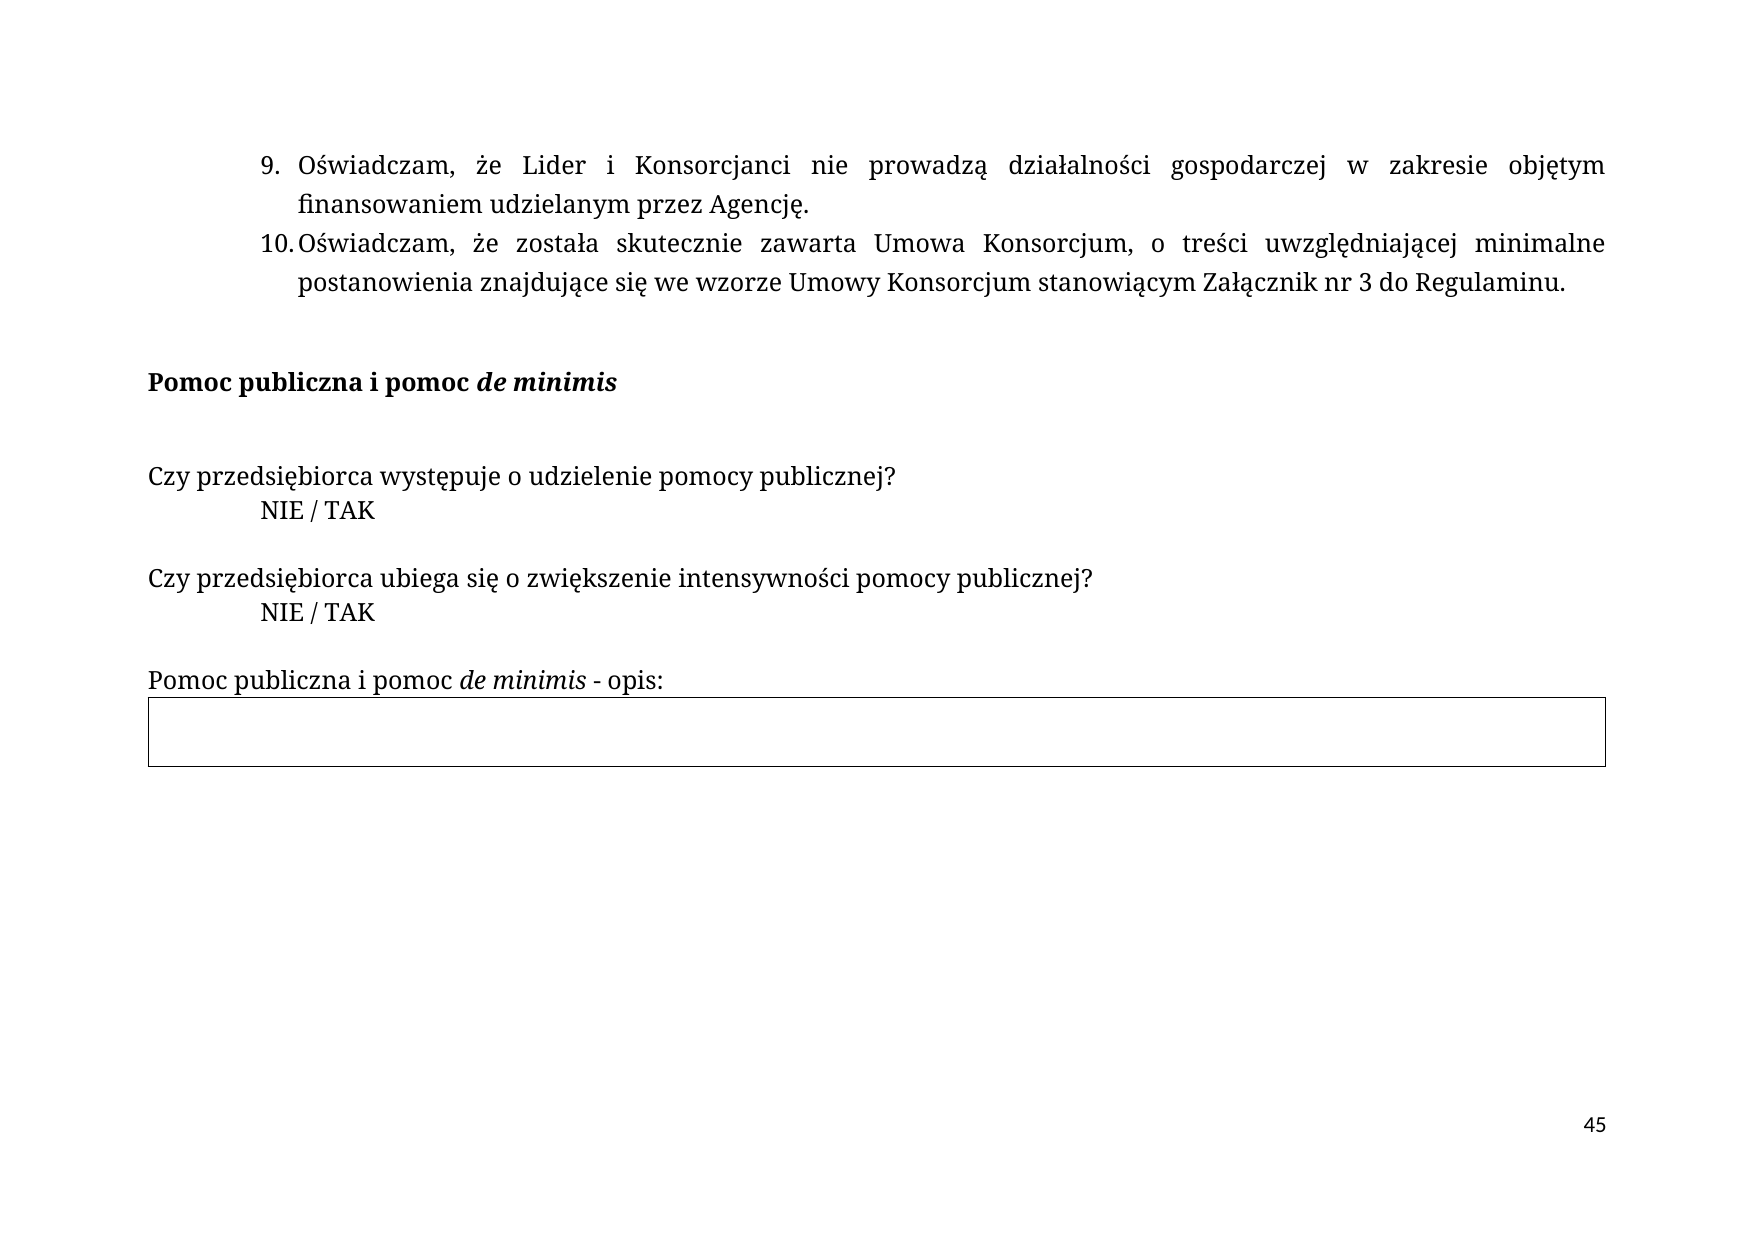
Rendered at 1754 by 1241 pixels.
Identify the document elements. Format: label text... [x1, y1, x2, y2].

list Oświadczam, że została skutecznie zawarta Umowa Konsorcjum, o treści uwzględniającej minimalne postanowienia znajdujące się we wzorze Umowy Konsorcjum stanowiącym Załącznik nr 3 do Regulaminu. [260, 226, 1606, 299]
list NIE / TAK [260, 594, 1606, 629]
text Czy przedsiębiorca ubiega się o zwiększenie intensywności pomocy publicznej? [148, 561, 1606, 594]
text Pomoc publiczna i pomoc de minimis [148, 364, 1606, 398]
text Pomoc publiczna i pomoc de minimis - opis: [148, 663, 1606, 697]
list Oświadczam, że Lider i Konsorcjanci nie prowadzą działalności gospodarczej w zakresie objętym finansowaniem udzielanym przez Agencję. [260, 148, 1606, 221]
list NIE / TAK [260, 492, 1606, 526]
table_header [149, 698, 1605, 766]
text Czy przedsiębiorca występuje o udzielenie pomocy publicznej? [148, 458, 1606, 492]
